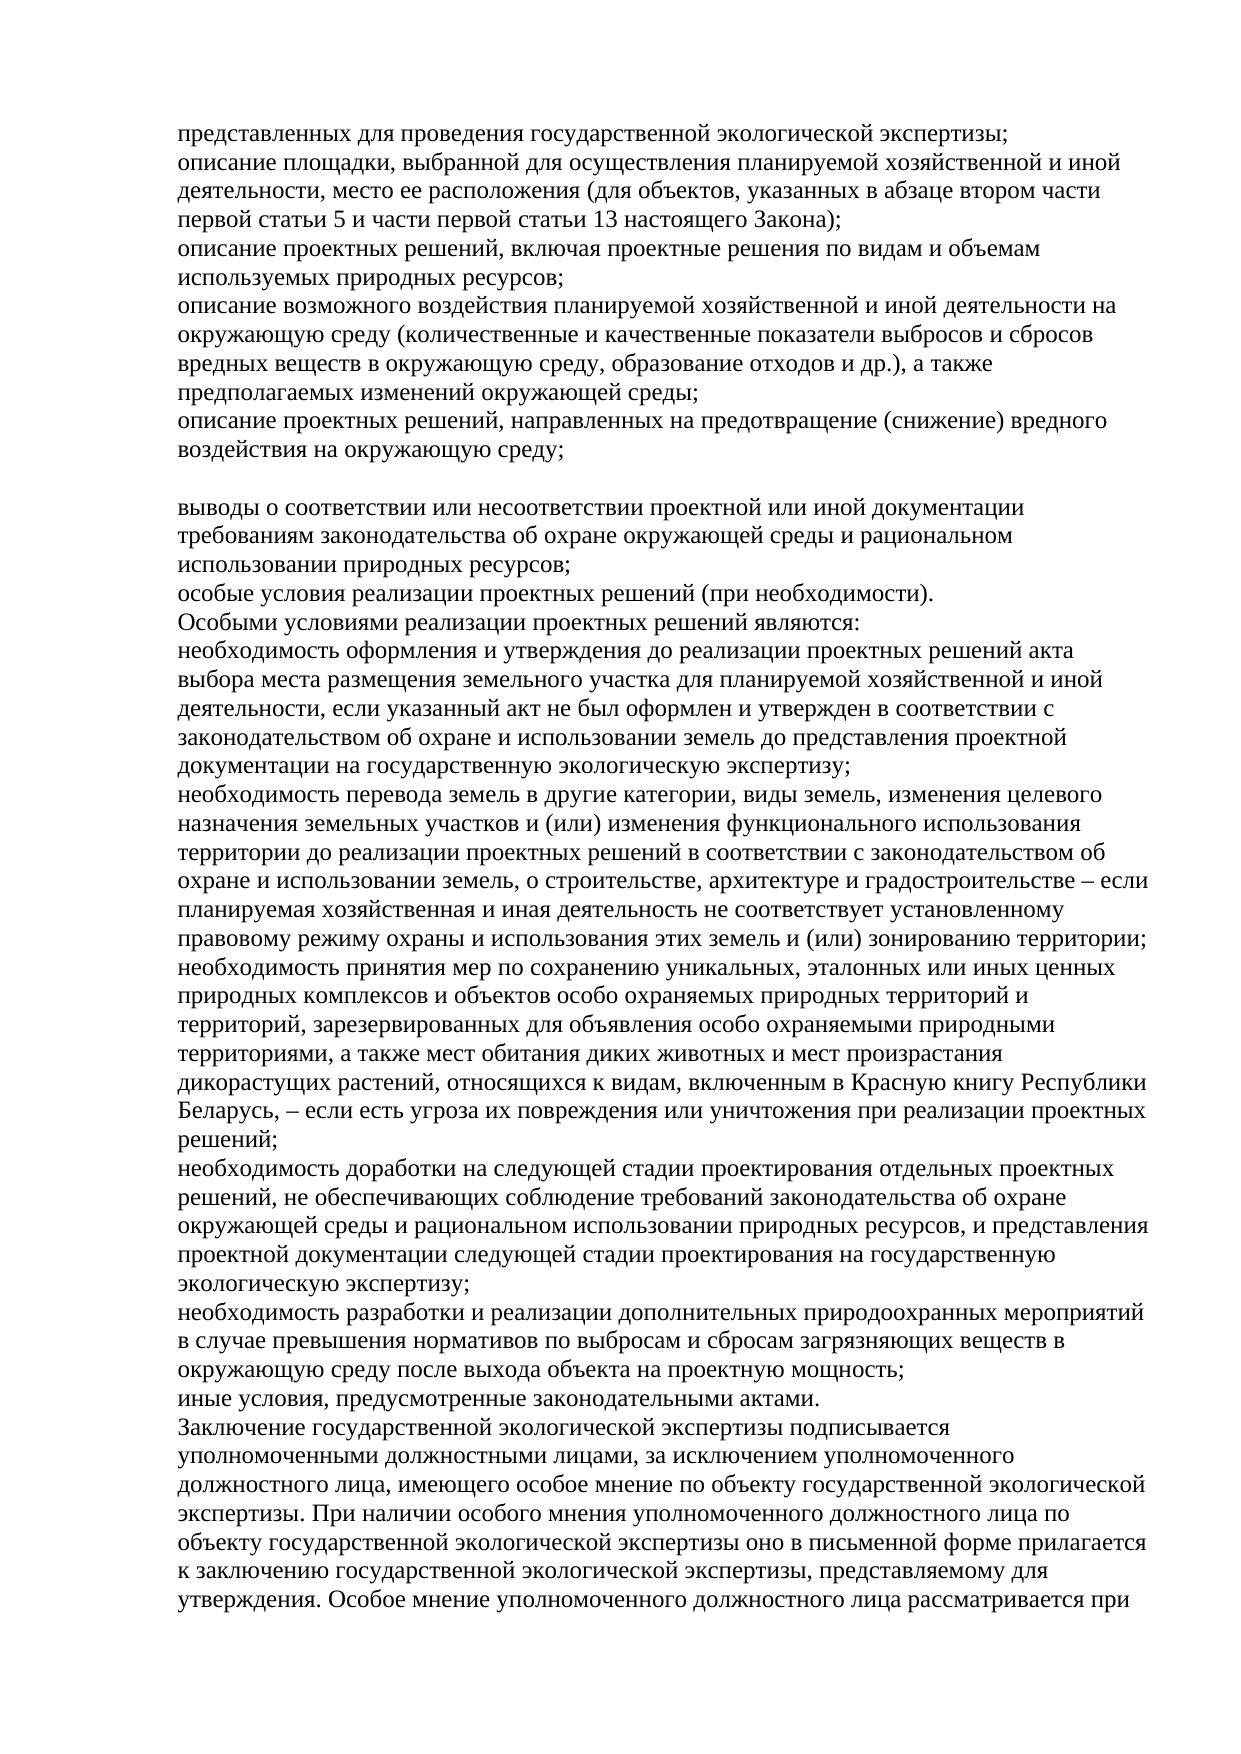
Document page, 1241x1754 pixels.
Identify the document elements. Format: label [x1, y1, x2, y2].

text [177, 118, 1152, 1613]
